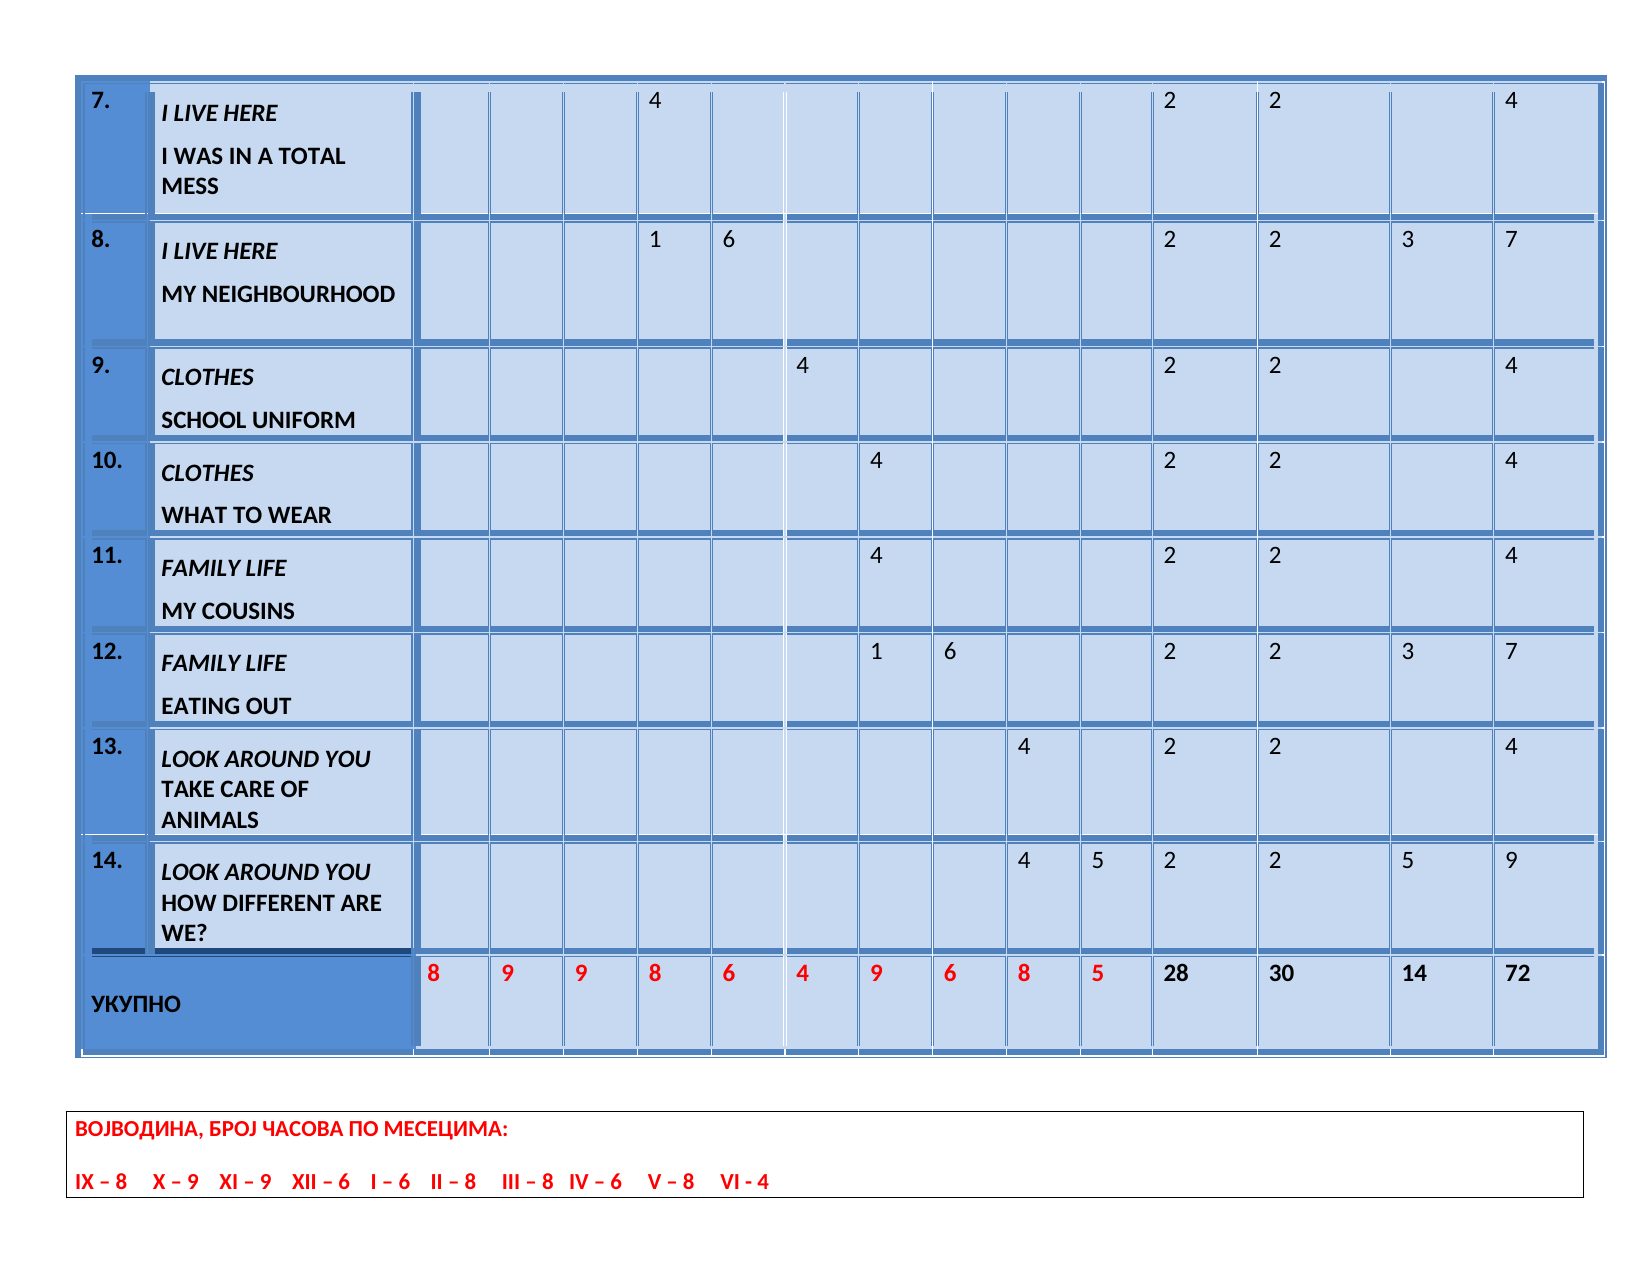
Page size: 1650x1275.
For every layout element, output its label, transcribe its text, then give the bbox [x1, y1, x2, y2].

table_cell [1008, 444, 1079, 530]
table_cell [934, 223, 1005, 339]
table_cell 6 [713, 223, 783, 339]
table_cell [713, 730, 783, 834]
table_cell [491, 540, 562, 626]
table_cell [1008, 635, 1079, 721]
table_cell [787, 844, 857, 948]
table_cell [565, 635, 636, 721]
table_cell 3 [1392, 635, 1492, 721]
table_cell 11. [81, 530, 150, 626]
table_cell [491, 844, 562, 948]
table_cell 14. [81, 835, 150, 948]
table_cell [1082, 635, 1151, 721]
table_cell [933, 84, 1006, 213]
table_cell 2 [1259, 844, 1389, 948]
table_cell 72 [1494, 948, 1602, 1049]
table_cell 4 [787, 349, 857, 435]
table_cell [1082, 540, 1151, 626]
table_cell [639, 349, 710, 435]
table_cell CLOTHES WHAT TO WEAR [155, 444, 411, 530]
table_cell [421, 349, 488, 435]
table_cell [565, 730, 636, 834]
table_cell [1008, 349, 1079, 435]
table_cell [1392, 730, 1492, 834]
table_cell [1006, 84, 1080, 213]
table_cell 9 [490, 957, 563, 1049]
table_cell [1080, 84, 1152, 213]
table_cell 4 [1494, 435, 1602, 530]
table_cell [491, 730, 562, 834]
table_cell [1082, 730, 1151, 834]
table_cell 1 [639, 223, 710, 339]
table_cell I LIVE HERE MY NEIGHBOURHOOD [155, 223, 411, 339]
table_cell [491, 635, 562, 721]
table_cell 8 [637, 957, 711, 1049]
table_cell 8 [416, 948, 490, 1049]
table_cell УКУПНО [81, 948, 416, 1049]
table_cell 2 [1259, 444, 1389, 530]
table_cell 2 [1152, 84, 1257, 213]
table_cell [491, 349, 562, 435]
table_cell 14 [1390, 948, 1494, 1049]
table_cell 7. [81, 81, 150, 213]
table_cell [860, 349, 931, 435]
table_cell [713, 444, 783, 530]
table_cell [713, 349, 783, 435]
table_cell 2 [1258, 84, 1390, 213]
table_cell [860, 223, 931, 339]
table_cell 12. [81, 626, 150, 721]
text ВОЈВОДИНА, БРОЈ ЧАСОВА ПО МЕСЕЦИМА: [67, 1112, 1583, 1142]
table_cell [421, 844, 488, 948]
table_cell [785, 81, 859, 213]
table_cell [860, 844, 931, 948]
table_cell 9. [81, 339, 150, 435]
table_cell [639, 444, 710, 530]
text IX – 8 X – 9 XI – 9 XII – 6 I – 6 II – 8 III – 8 IV – 6 V – 8 VI - 4 [67, 1164, 1583, 1197]
table_cell [711, 81, 785, 213]
table_cell 3 [1392, 223, 1492, 339]
table_cell [421, 223, 488, 339]
table_cell 2 [1154, 540, 1256, 626]
table_cell CLOTHES SCHOOL UNIFORM [155, 349, 411, 435]
table_cell 4 [1494, 84, 1598, 213]
table_cell 4 [1008, 844, 1079, 948]
table_cell [639, 730, 710, 834]
table_cell [934, 540, 1005, 626]
table_cell [1390, 81, 1494, 213]
table_cell 7 [1494, 626, 1602, 721]
table_cell 4 [860, 444, 931, 530]
table_cell [639, 844, 710, 948]
table_cell 2 [1154, 730, 1256, 834]
table_cell [639, 540, 710, 626]
table_cell [491, 223, 562, 339]
table_cell [713, 635, 783, 721]
table_cell [639, 635, 710, 721]
table_cell 30 [1258, 957, 1390, 1049]
table_cell 4 [1494, 721, 1602, 834]
table_cell 7 [1494, 214, 1602, 339]
table_cell [1082, 349, 1151, 435]
table_cell [859, 84, 932, 213]
table_cell [860, 730, 931, 834]
table_cell 6 [934, 635, 1005, 721]
table_cell 10. [81, 435, 150, 530]
table_cell [934, 844, 1005, 948]
table_cell 28 [1152, 957, 1257, 1049]
table_cell 9 [859, 957, 932, 1049]
table_cell I LIVE HERE I WAS IN A TOTAL MESS [150, 81, 416, 213]
table_cell [565, 349, 636, 435]
table_cell 4 [860, 540, 931, 626]
table_cell 1 [860, 635, 931, 721]
table_cell [934, 444, 1005, 530]
table_cell LOOK AROUND YOU HOW DIFFERENT ARE WE? [155, 844, 411, 948]
table_cell [1392, 540, 1492, 626]
table_cell 5 [1392, 844, 1492, 948]
table_cell 2 [1259, 349, 1389, 435]
table_cell 4 [785, 948, 859, 1049]
table_cell [1082, 444, 1151, 530]
table_cell [565, 223, 636, 339]
table_cell 2 [1154, 349, 1256, 435]
table_cell 2 [1259, 540, 1389, 626]
table_cell [1392, 349, 1492, 435]
table_cell [713, 540, 783, 626]
table_cell 2 [1259, 635, 1389, 721]
table_cell [713, 844, 783, 948]
table_cell 4 [1494, 530, 1602, 626]
table_cell [934, 730, 1005, 834]
table_cell 13. [81, 721, 150, 834]
table_cell 2 [1154, 444, 1256, 530]
table_cell [1008, 223, 1079, 339]
table_cell 4 [1008, 730, 1079, 834]
table_cell 2 [1154, 844, 1256, 948]
table_cell FAMILY LIFE EATING OUT [155, 635, 411, 721]
table_cell [421, 444, 488, 530]
table_cell [421, 540, 488, 626]
table_cell [490, 84, 563, 213]
table_cell 4 [1494, 339, 1602, 435]
table_cell [491, 444, 562, 530]
table_cell 2 [1154, 635, 1256, 721]
table_cell [416, 81, 490, 213]
table_cell 4 [637, 84, 711, 213]
table_cell [1392, 444, 1492, 530]
table_cell [421, 635, 488, 721]
table_cell [1008, 540, 1079, 626]
table_cell 2 [1259, 730, 1389, 834]
table_cell 2 [1259, 223, 1389, 339]
table_cell [565, 444, 636, 530]
table_cell [934, 349, 1005, 435]
table_cell [787, 540, 857, 626]
table_cell 5 [1082, 844, 1151, 948]
table_cell 5 [1080, 957, 1152, 1049]
table_cell [1082, 223, 1151, 339]
table_cell 2 [1154, 223, 1256, 339]
table_cell [565, 540, 636, 626]
table_cell [787, 223, 857, 339]
table_cell [787, 730, 857, 834]
table_cell 9 [563, 957, 637, 1049]
table_cell [421, 730, 488, 834]
table_cell FAMILY LIFE MY COUSINS [155, 540, 411, 626]
table_cell [565, 844, 636, 948]
table_cell [563, 84, 637, 213]
table_cell LOOK AROUND YOU TAKE CARE OF ANIMALS [155, 730, 411, 834]
table_cell 8. [81, 214, 150, 339]
table_cell [787, 635, 857, 721]
table_cell [787, 444, 857, 530]
table_cell 8 [1006, 957, 1080, 1049]
table_cell 9 [1494, 835, 1602, 948]
table_cell 6 [933, 957, 1006, 1049]
table_cell 6 [711, 948, 785, 1049]
